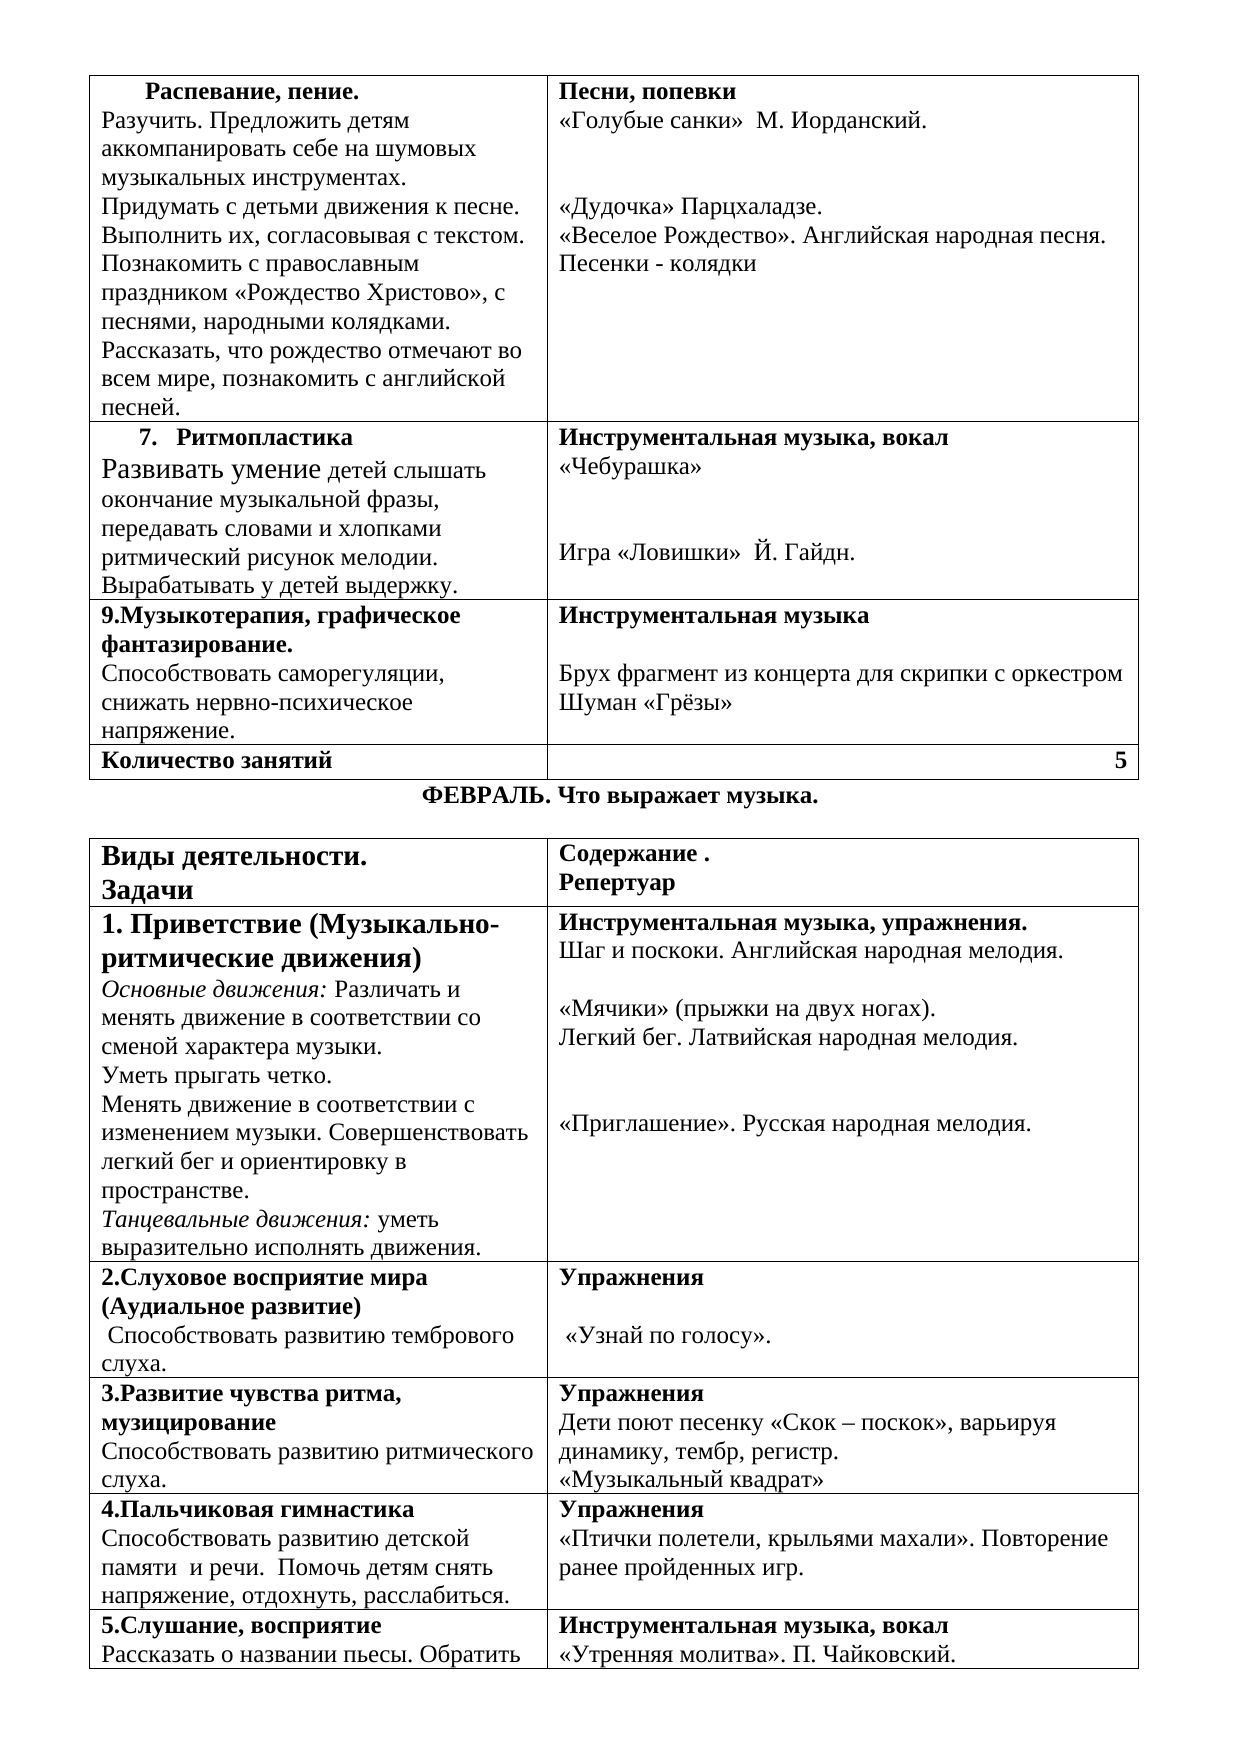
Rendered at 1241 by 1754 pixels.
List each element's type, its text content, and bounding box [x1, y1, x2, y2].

table_cell 3.Развитие чувства ритма, музицирование Способствовать развитию ритмического слуха. [90, 1378, 547, 1493]
table_cell 1. Приветствие (Музыкально-ритмические движения) Основные движения: Различать и менять движение в соответствии со сменой характера музыки. Уметь прыгать четко. Менять движение в соответствии с изменением музыки. Совершенствовать легкий бег и ориентировку в пространстве. Танцевальные движения: уметь выразительно исполнять движения. [90, 907, 547, 1261]
table_cell Ритмопластика Развивать умение детей слышать окончание музыкальной фразы, передавать словами и хлопками ритмический рисунок мелодии. Вырабатывать у детей выдержку. [90, 422, 547, 599]
table_cell Упражнения «Птички полетели, крыльями махали». Повторение ранее пройденных игр. [548, 1494, 1138, 1609]
table_cell 4.Пальчиковая гимнастика Способствовать развитию детской памяти и речи. Помочь детям снять напряжение, отдохнуть, расслабиться. [90, 1494, 547, 1609]
table_cell Упражнения Дети поют песенку «Скок – поскок», варьируя динамику, тембр, регистр. «Музыкальный квадрат» [548, 1378, 1138, 1493]
text ФЕВРАЛЬ. Что выражает музыка. [75, 780, 1165, 809]
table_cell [548, 76, 1138, 421]
table_cell Инструментальная музыка Брух фрагмент из концерта для скрипки с оркестром Шуман «Грёзы» [548, 600, 1138, 744]
table_cell Количество занятий [90, 745, 547, 779]
table_cell 9.Музыкотерапия, графическое фантазирование. Способствовать саморегуляции, снижать нервно-психическое напряжение. [90, 600, 547, 744]
table_cell 5 [548, 745, 1138, 779]
table_cell Инструментальная музыка, упражнения. Шаг и поскоки. Английская народная мелодия. «Мячики» (прыжки на двух ногах). Легкий бег. Латвийская народная мелодия. «Приглашение». Русская народная мелодия. [548, 907, 1138, 1261]
table_header Содержание . Репертуар [548, 839, 1138, 906]
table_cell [548, 1610, 1138, 1668]
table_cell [90, 76, 547, 421]
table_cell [90, 1610, 547, 1668]
table_cell Упражнения «Узнай по голосу». [548, 1262, 1138, 1377]
table_cell Инструментальная музыка, вокал «Чебурашка» Игра «Ловишки» Й. Гайдн. [548, 422, 1138, 599]
table_header Виды деятельности. Задачи [90, 839, 547, 906]
table_cell 2.Слуховое восприятие мира (Аудиальное развитие) Способствовать развитию тембрового слуха. [90, 1262, 547, 1377]
